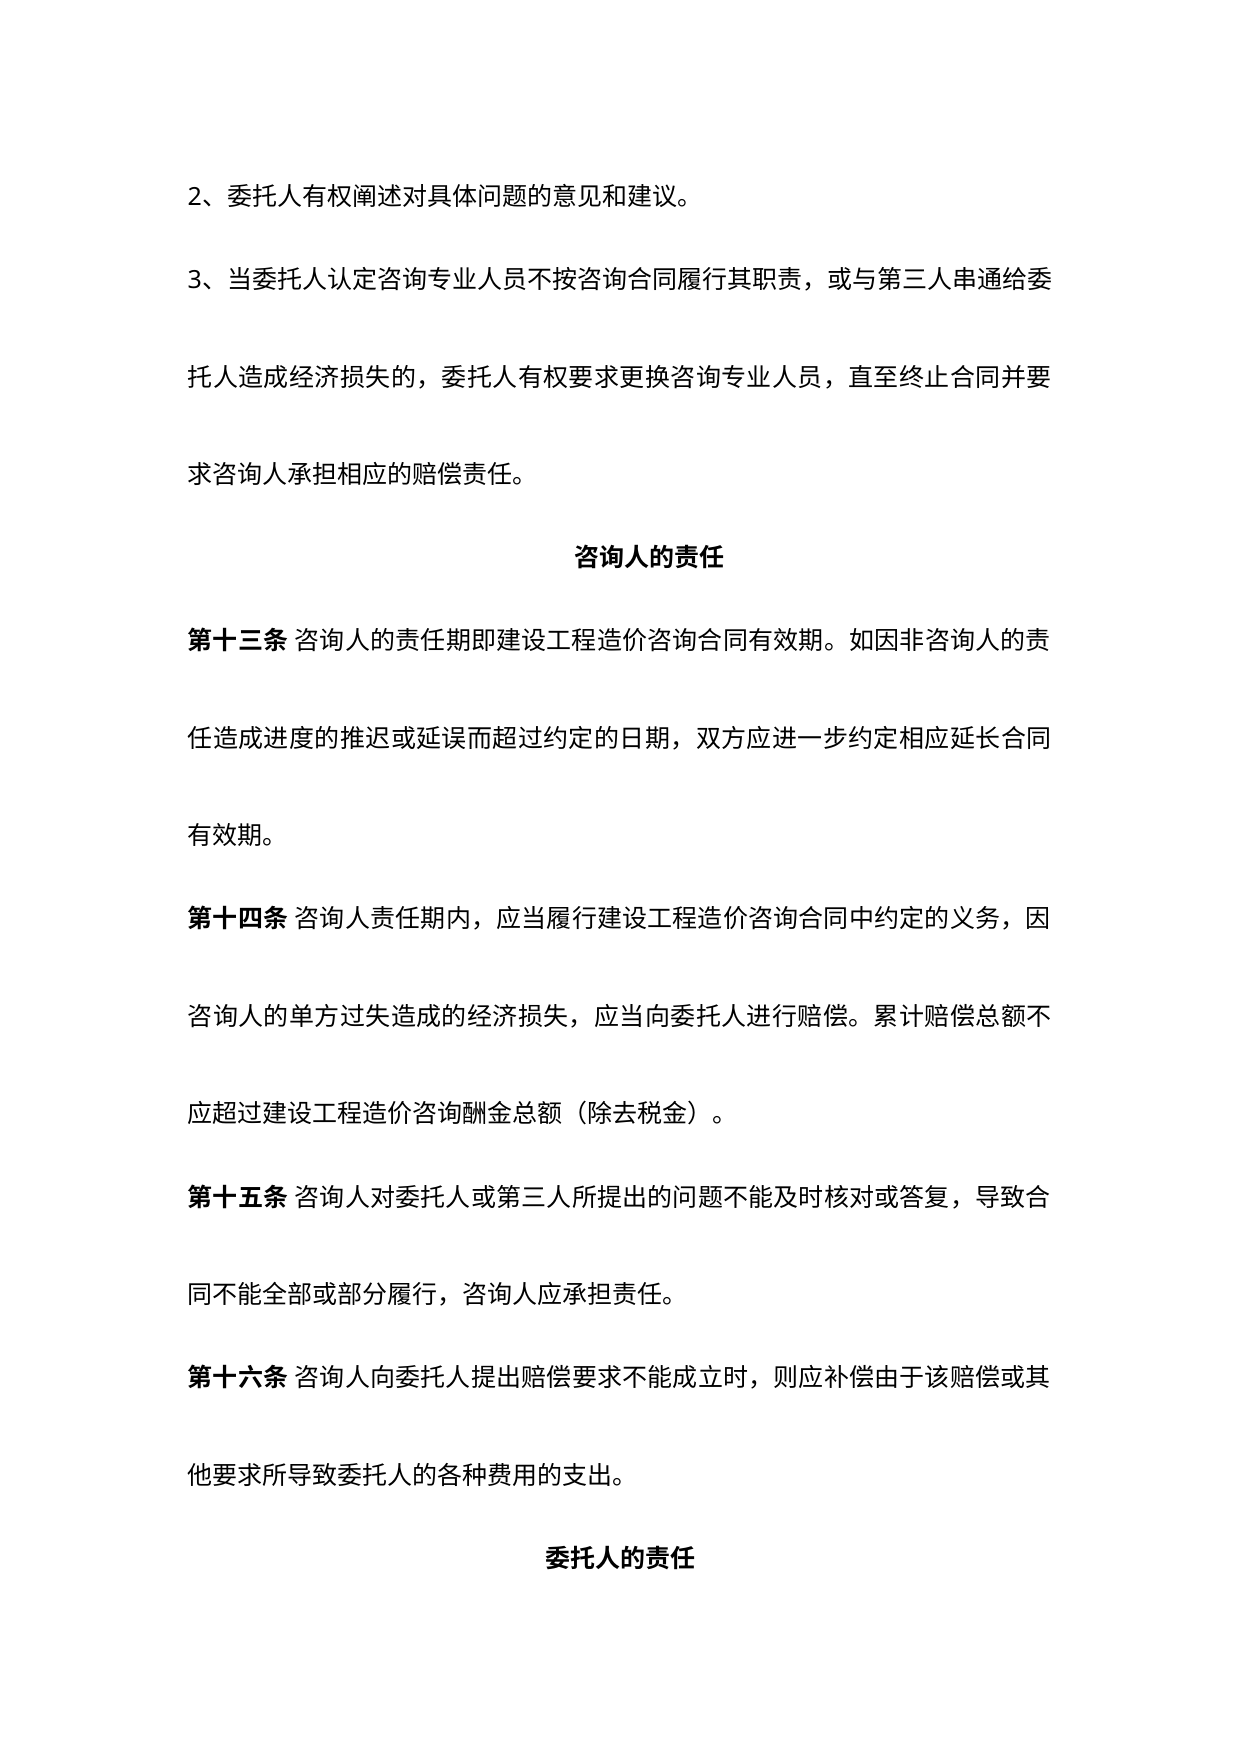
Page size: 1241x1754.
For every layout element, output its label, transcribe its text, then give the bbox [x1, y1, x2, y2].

text 第十六条 咨询人向委托人提出赔偿要求不能成立时，则应补偿由于该赔偿或其他要求所导致委托人的各种费用的支出。 [187, 1343, 1053, 1506]
text 咨询人的责任 [187, 523, 1053, 588]
text 第十四条 咨询人责任期内，应当履行建设工程造价咨询合同中约定的义务，因咨询人的单方过失造成的经济损失，应当向委托人进行赔偿。累计赔偿总额不应超过建设工程造价咨询酬金总额（除去税金）。 [187, 884, 1053, 1144]
text 3、当委托人认定咨询专业人员不按咨询合同履行其职责，或与第三人串通给委托人造成经济损失的，委托人有权要求更换咨询专业人员，直至终止合同并要求咨询人承担相应的赔偿责任。 [187, 245, 1053, 505]
text 第十五条 咨询人对委托人或第三人所提出的问题不能及时核对或答复，导致合同不能全部或部分履行，咨询人应承担责任。 [187, 1163, 1053, 1325]
text 第十三条 咨询人的责任期即建设工程造价咨询合同有效期。如因非咨询人的责任造成进度的推迟或延误而超过约定的日期，双方应进一步约定相应延长合同有效期。 [187, 606, 1053, 866]
text 委托人的责任 [187, 1524, 1053, 1589]
text 2、委托人有权阐述对具体问题的意见和建议。 [187, 162, 1053, 227]
